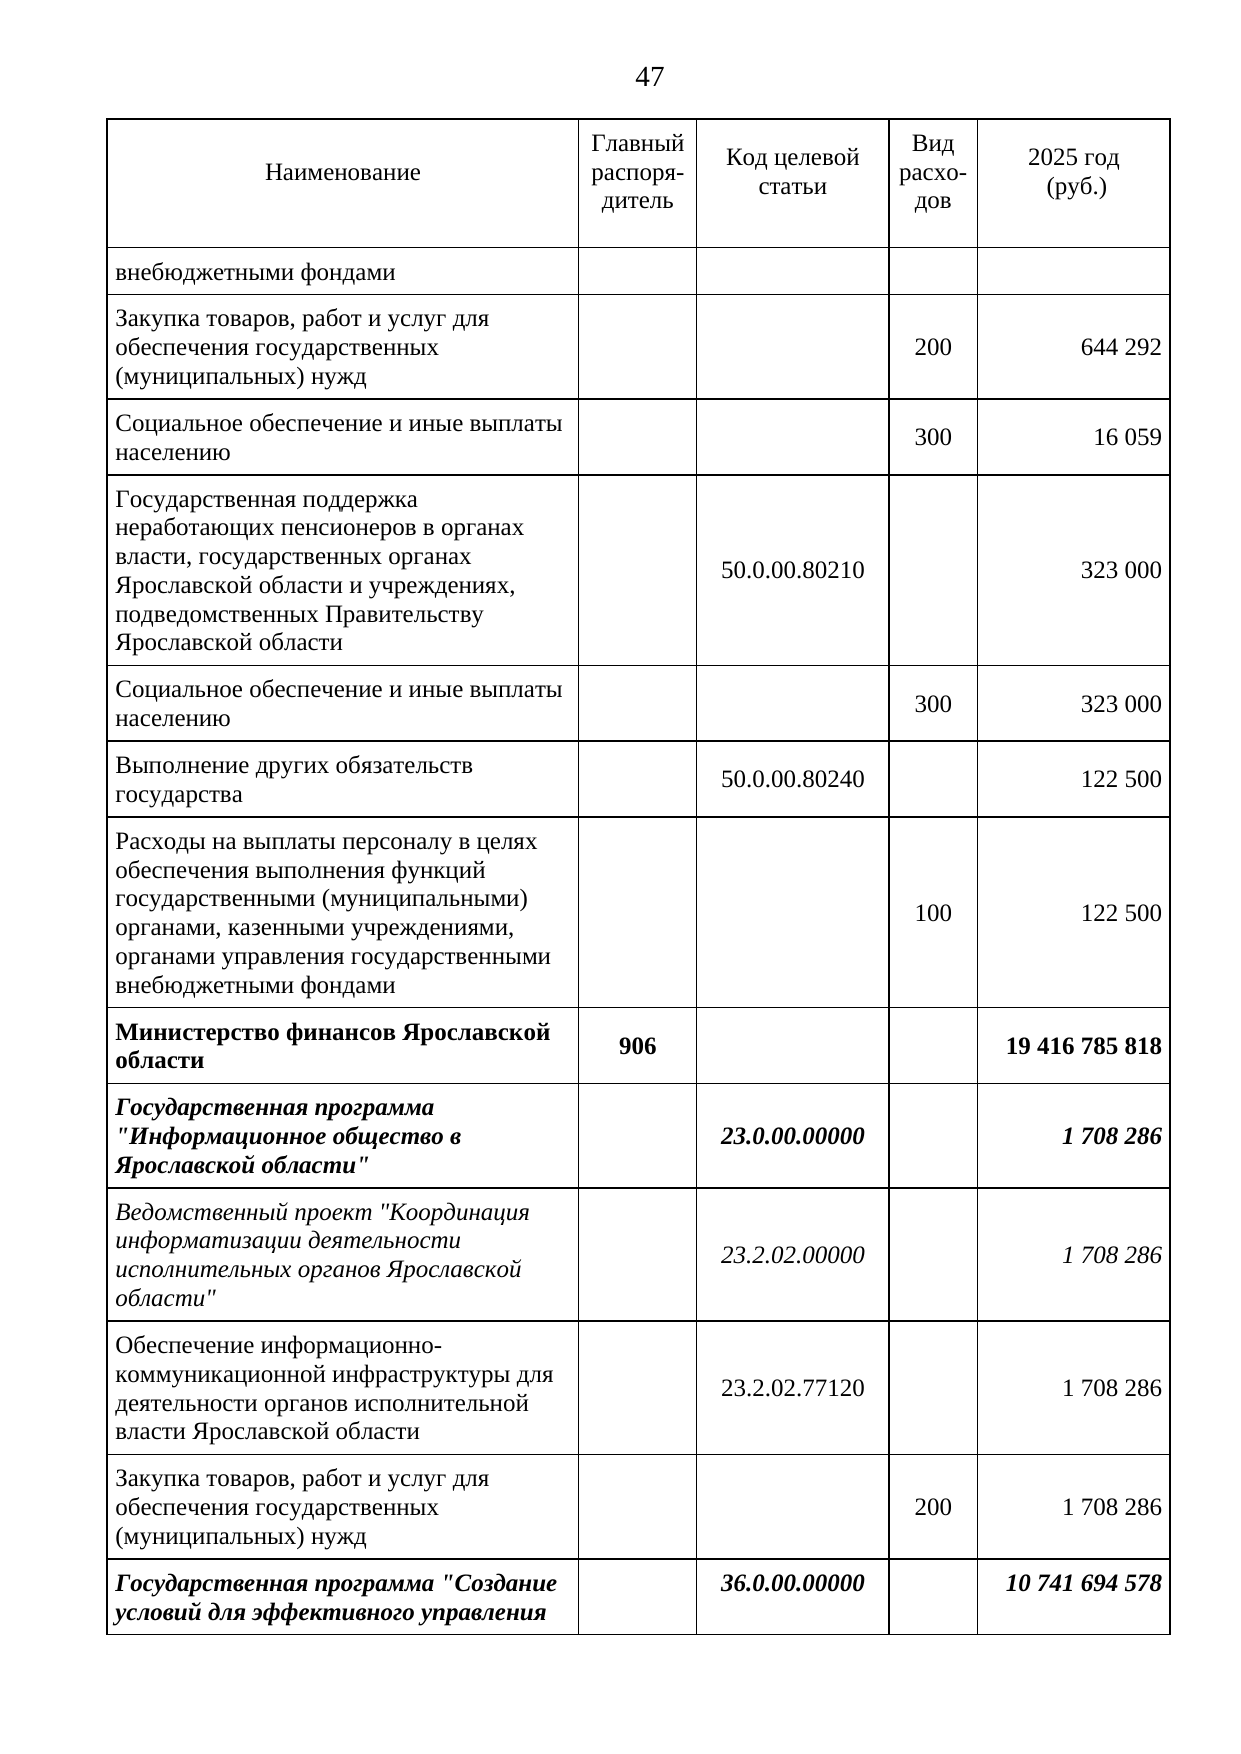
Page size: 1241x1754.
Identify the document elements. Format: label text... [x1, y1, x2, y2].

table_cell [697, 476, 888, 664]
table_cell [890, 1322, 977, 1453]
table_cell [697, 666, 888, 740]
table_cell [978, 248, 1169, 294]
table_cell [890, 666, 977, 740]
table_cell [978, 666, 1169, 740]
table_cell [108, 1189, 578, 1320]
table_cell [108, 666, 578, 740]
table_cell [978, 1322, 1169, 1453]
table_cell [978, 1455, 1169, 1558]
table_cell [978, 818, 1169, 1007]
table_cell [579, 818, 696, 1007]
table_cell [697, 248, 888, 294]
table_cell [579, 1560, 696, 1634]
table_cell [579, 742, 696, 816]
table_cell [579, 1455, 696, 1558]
table_header Наименование [108, 120, 578, 247]
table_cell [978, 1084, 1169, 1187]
table_header Вид расхо-дов [890, 120, 977, 247]
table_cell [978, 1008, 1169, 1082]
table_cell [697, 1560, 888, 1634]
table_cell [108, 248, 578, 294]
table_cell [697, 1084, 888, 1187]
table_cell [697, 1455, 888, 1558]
table_header Главный распоря-дитель [579, 120, 696, 247]
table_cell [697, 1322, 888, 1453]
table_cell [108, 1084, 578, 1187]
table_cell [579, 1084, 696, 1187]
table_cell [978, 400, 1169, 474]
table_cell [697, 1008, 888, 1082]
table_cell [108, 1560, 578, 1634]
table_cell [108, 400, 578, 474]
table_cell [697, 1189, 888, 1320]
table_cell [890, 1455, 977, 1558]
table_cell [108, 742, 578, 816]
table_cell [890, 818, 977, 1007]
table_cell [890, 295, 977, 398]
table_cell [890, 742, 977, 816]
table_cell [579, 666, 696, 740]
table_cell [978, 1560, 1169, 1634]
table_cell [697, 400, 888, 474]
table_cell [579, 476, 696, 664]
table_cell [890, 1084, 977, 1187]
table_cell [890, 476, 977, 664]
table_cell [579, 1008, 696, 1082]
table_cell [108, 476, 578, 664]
table_header 2025 год (руб.) [978, 120, 1169, 247]
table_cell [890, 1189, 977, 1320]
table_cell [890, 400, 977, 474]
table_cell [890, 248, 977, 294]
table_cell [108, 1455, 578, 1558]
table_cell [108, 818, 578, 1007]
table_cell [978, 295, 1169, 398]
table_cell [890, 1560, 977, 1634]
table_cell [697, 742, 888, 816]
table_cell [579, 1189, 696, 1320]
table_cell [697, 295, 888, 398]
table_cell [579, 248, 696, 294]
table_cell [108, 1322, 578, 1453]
table_header Код целевой статьи [697, 120, 888, 247]
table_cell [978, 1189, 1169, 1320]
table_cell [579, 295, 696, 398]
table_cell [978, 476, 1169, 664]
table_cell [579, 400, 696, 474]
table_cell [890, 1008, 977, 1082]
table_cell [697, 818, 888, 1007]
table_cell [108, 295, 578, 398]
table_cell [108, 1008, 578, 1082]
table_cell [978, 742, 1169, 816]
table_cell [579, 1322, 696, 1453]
